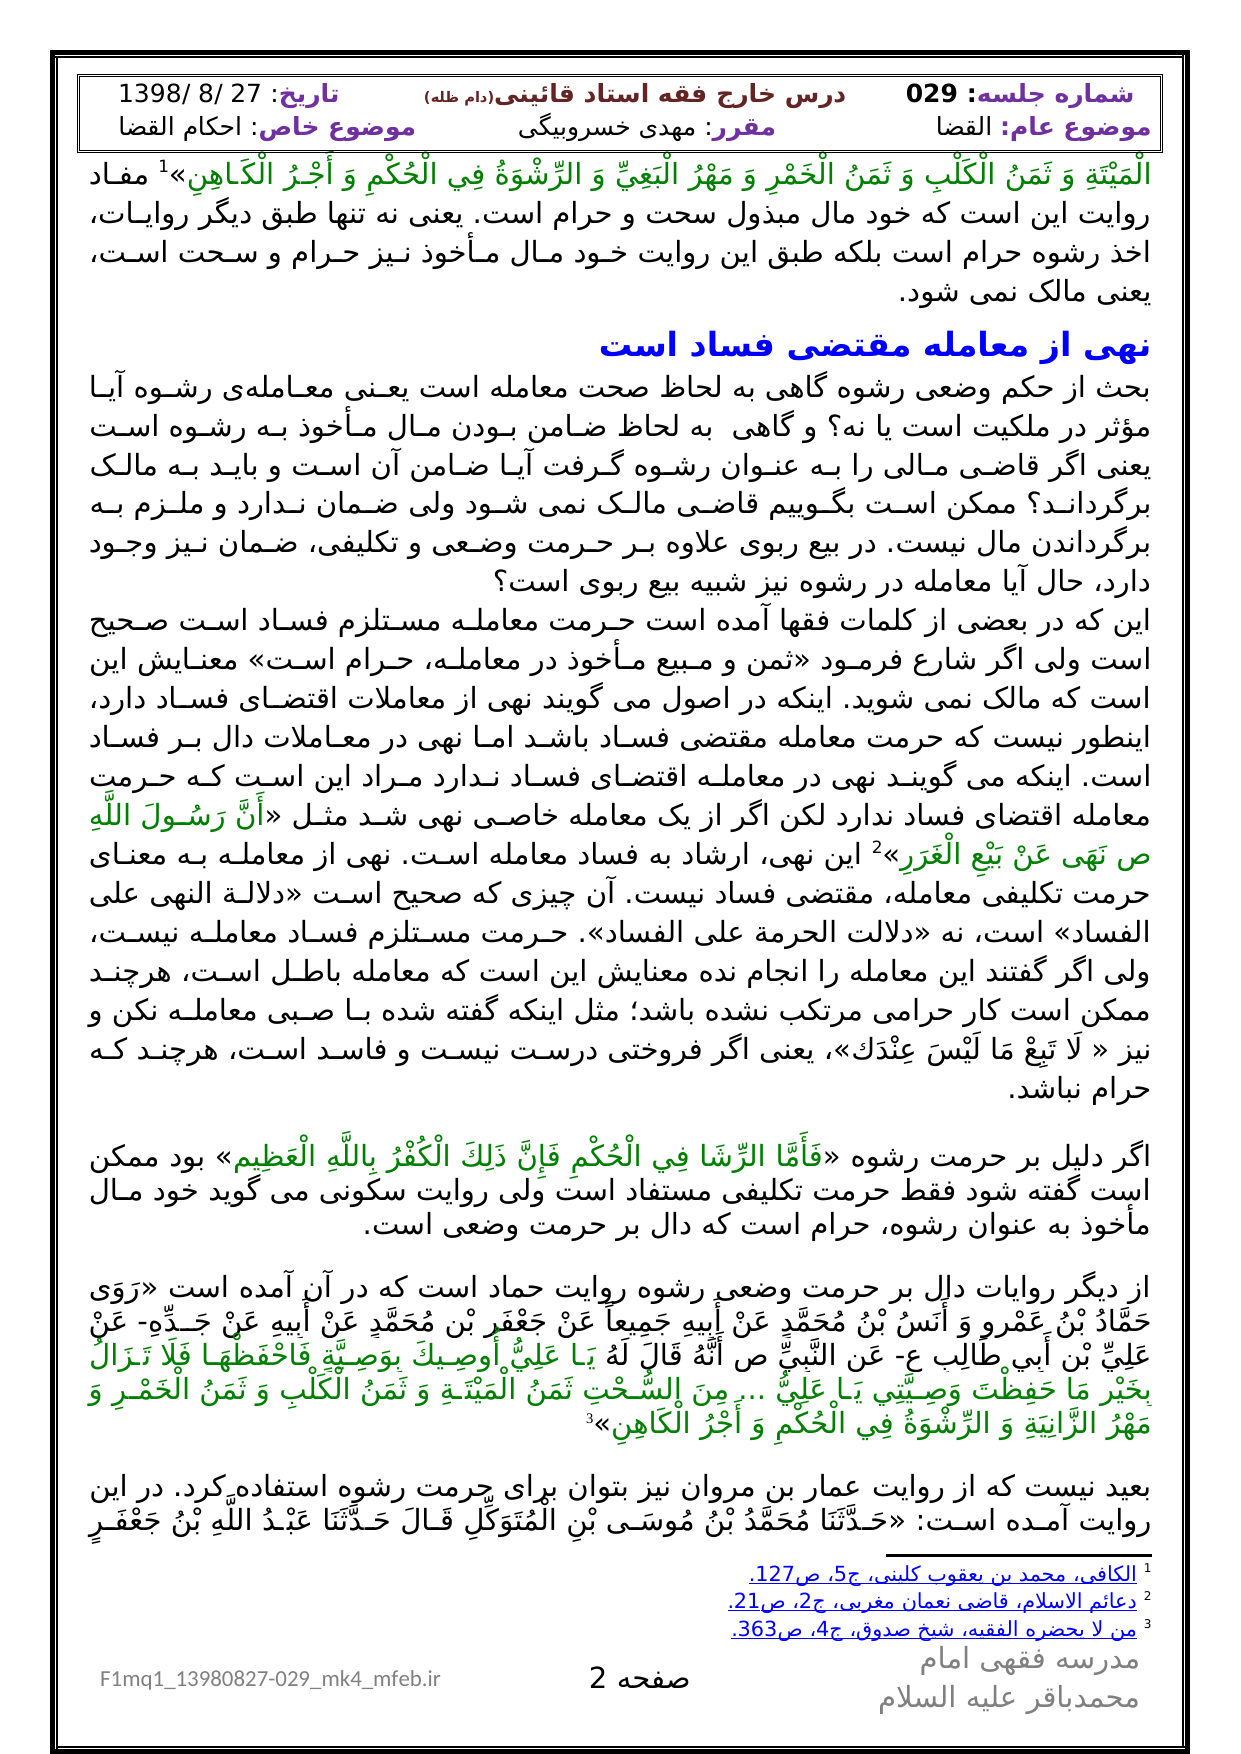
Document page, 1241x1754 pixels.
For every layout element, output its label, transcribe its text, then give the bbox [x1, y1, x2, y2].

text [89, 1469, 1152, 1537]
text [89, 157, 1152, 308]
text از دیگر روایات دال بر حرمت وضعی رشوه روایت حماد است که در آن آمده است «رَوَى حَمَّادُ بْنُ عَمْرٍو وَ أَنَسُ بْنُ مُحَمَّدٍ عَنْ أَبِيهِ جَمِيعاً عَنْ جَعْفَرِ بْنِ مُحَمَّدٍ عَنْ أَبِيهِ عَنْ جَدِّهِ- عَنْ عَلِيِّ بْنِ أَبِي طَالِبٍ ع- عَنِ النَّبِيِّ ص أَنَّهُ قَالَ لَهُ يَا عَلِيُّ أُوصِيكَ بِوَصِيَّةٍ فَاحْفَظْهَا فَلَا تَزَالُ بِخَيْرٍ مَا حَفِظْتَ وَصِيَّتِي يَا عَلِيُّ ... مِنَ السُّحْتِ ثَمَنُ الْمَيْتَةِ وَ ثَمَنُ الْكَلْبِ وَ ثَمَنُ الْخَمْرِ وَ مَهْرُ الزَّانِيَةِ وَ الرِّشْوَةُ فِي الْحُكْمِ وَ أَجْرُ الْكَاهِنِ» [139, 1270, 1152, 1304]
subtitle نهی از معامله مقتضی فساد است [89, 325, 1152, 364]
text اگر دلیل بر حرمت رشوه «فَأَمَّا الرِّشَا فِي الْحُكْمِ فَإِنَّ ذَلِكَ الْكُفْرُ بِاللَّهِ الْعَظِيم‏» بود ممکن است گفته شود فقط حرمت تکلیفی مستفاد است ولی روایت سکونی می گوید خود مال مأخوذ به عنوان رشوه، حرام است که دال بر حرمت وضعی است. [89, 1139, 1152, 1241]
text این که در بعضی از کلمات فقها آمده است حرمت معامله مستلزم فساد است صحیح است ولی اگر شارع فرمود «ثمن و مبیع مأخوذ در معامله، حرام است» معنایش این است که مالک نمی شوید. اینکه در اصول می گویند نهی از معاملات اقتضای فساد دارد، اینطور نیست که حرمت معامله مقتضی فساد باشد اما نهی در معاملات دال بر فساد است. اینکه می گویند نهی در معامله اقتضای فساد ندارد مراد این است که حرمت معامله اقتضای فساد ندارد لکن اگر از یک معامله خاصی نهی شد مثل «أَنَّ رَسُولَ اللَّهِ ص نَهَى عَنْ بَيْعِ الْغَرَرِ» این نهی، ارشاد به فساد معامله است. نهی از معامله به معنای حرمت تکلیفی معامله، مقتضی فساد نیست. آن چیزی که صحیح است «دلالة النهی علی الفساد» است، نه «دلالت الحرمة علی الفساد». حرمت مستلزم فساد معامله نیست، ولی اگر گفتند این معامله را انجام نده معنایش این است که معامله باطل است، هرچند ممکن است کار حرامی مرتکب نشده باشد؛ مثل اینکه گفته شده با صبی معامله نکن و نیز « لَا تَبِعْ‏ مَا لَيْسَ‏ عِنْدَك‏»، یعنی اگر فروختی درست نیست و فاسد است، هرچند که حرام نباشد. [89, 604, 1152, 1105]
text بحث از حکم وضعی رشوه گاهی به لحاظ صحت معامله است یعنی معامله‌ی رشوه آیا مؤثر در ملکیت است یا نه؟ و گاهی به لحاظ ضامن بودن مال مأخوذ به رشوه است یعنی اگر قاضی مالی را به عنوان رشوه گرفت آیا ضامن آن است و باید به مالک برگرداند؟ ممکن است بگوییم قاضی مالک نمی شود ولی ضمان ندارد و ملزم به برگرداندن مال نیست. در بیع ربوی علاوه بر حرمت وضعی و تکلیفی، ضمان نیز وجود دارد، حال آیا معامله در رشوه نیز شبیه بیع ربوی است؟ [89, 370, 1152, 599]
